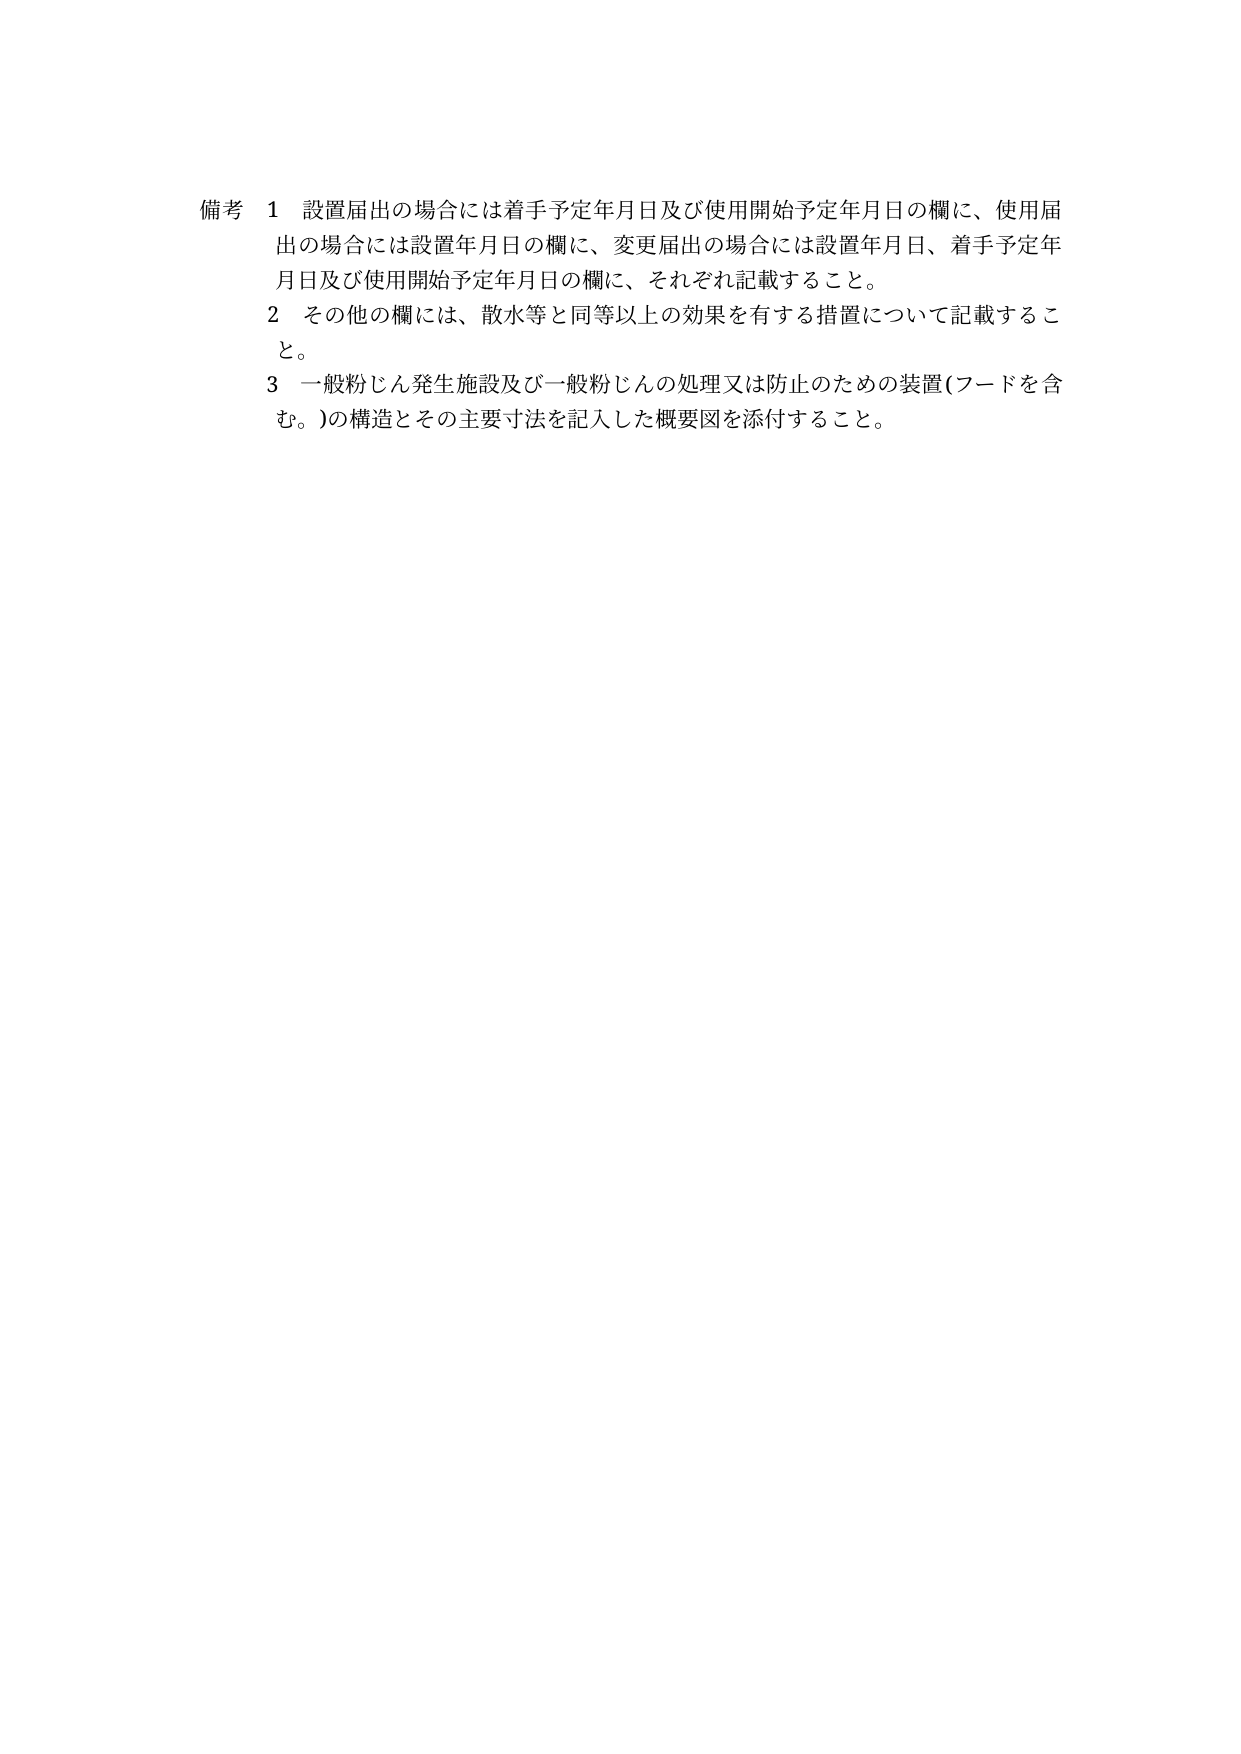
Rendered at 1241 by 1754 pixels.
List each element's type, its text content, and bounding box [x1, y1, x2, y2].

text 備考 1 設置届出の場合には着手予定年月日及び使用開始予定年月日の欄に、使用届出の場合には設置年月日の欄に、変更届出の場合には設置年月日、着手予定年月日及び使用開始予定年月日の欄に、それぞれ記載すること。 [177, 192, 1063, 296]
text 2 その他の欄には、散水等と同等以上の効果を有する措置について記載すること。 [177, 296, 1063, 366]
text 3 一般粉じん発生施設及び一般粉じんの処理又は防止のための装置(フードを含む。)の構造とその主要寸法を記入した概要図を添付すること。 [177, 366, 1063, 436]
